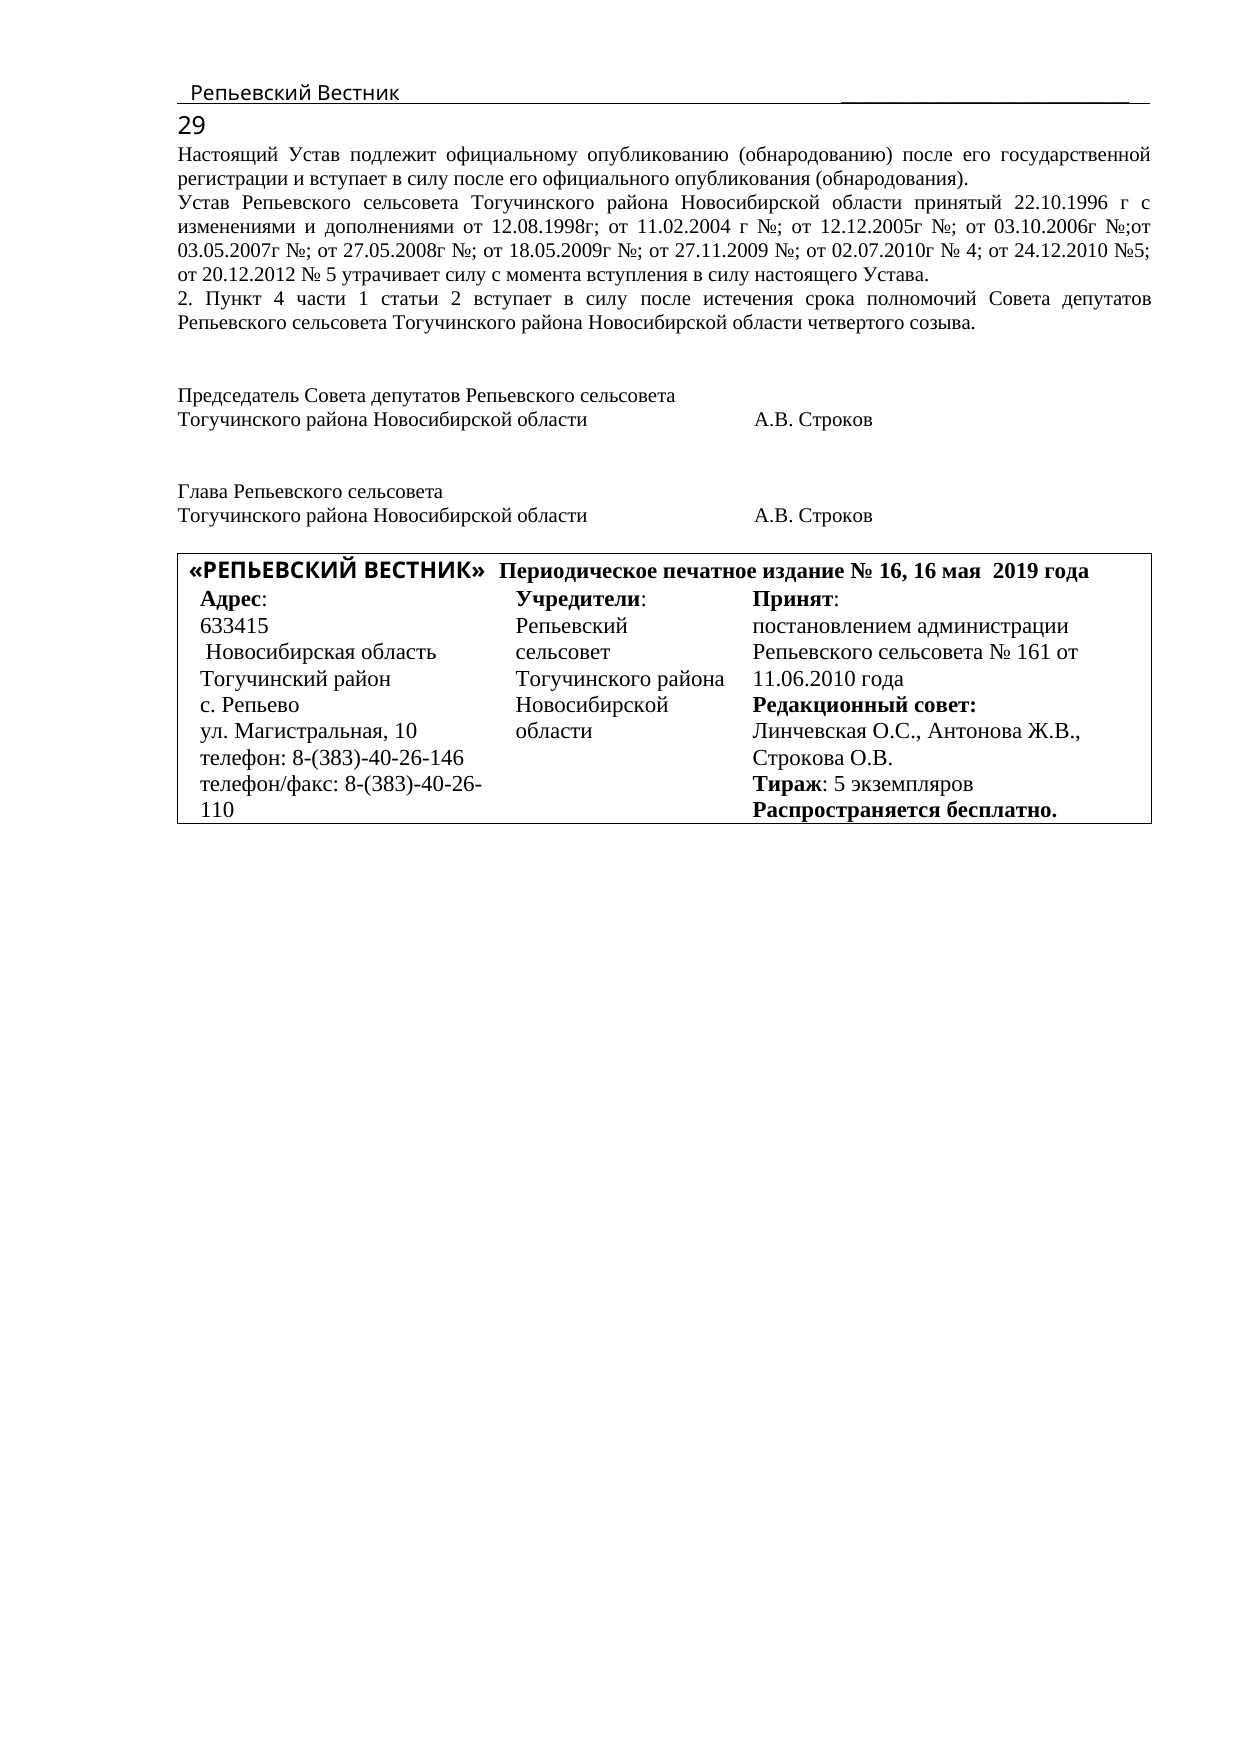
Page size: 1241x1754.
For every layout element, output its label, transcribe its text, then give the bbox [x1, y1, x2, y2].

text Председатель Совета депутатов Репьевского сельсовета [177, 382, 1152, 407]
table_header «Репьевский ВЕСТНИК» Периодическое печатное издание № 16, 16 мая 2019 года [178, 554, 1151, 823]
text Тогучинского района Новосибирской области А.В. Строков [177, 407, 1152, 431]
text Тогучинского района Новосибирской области А.В. Строков [177, 503, 1152, 527]
text Глава Репьевского сельсовета [177, 479, 1152, 503]
text Устав Репьевского сельсовета Тогучинского района Новосибирской области принятый 22.10.1996 г с изменениями и дополнениями от 12.08.1998г; от 11.02.2004 г №; от 12.12.2005г №; от 03.10.2006г №;от 03.05.2007г №; от 27.05.2008г №; от 18.05.2009г №; от 27.11.2009 №; от 02.07.2010г № 4; от 24.12.2010 №5; от 20.12.2012 № 5 утрачивает силу с момента вступления в силу настоящего Устава. [177, 190, 1152, 286]
text 2. Пункт 4 части 1 статьи 2 вступает в силу после истечения срока полномочий Совета депутатов Репьевского сельсовета Тогучинского района Новосибирской области четвертого созыва. [177, 286, 1152, 334]
text Настоящий Устав подлежит официальному опубликованию (обнародованию) после его государственной регистрации и вступает в силу после его официального опубликования (обнародования). [177, 142, 1152, 190]
